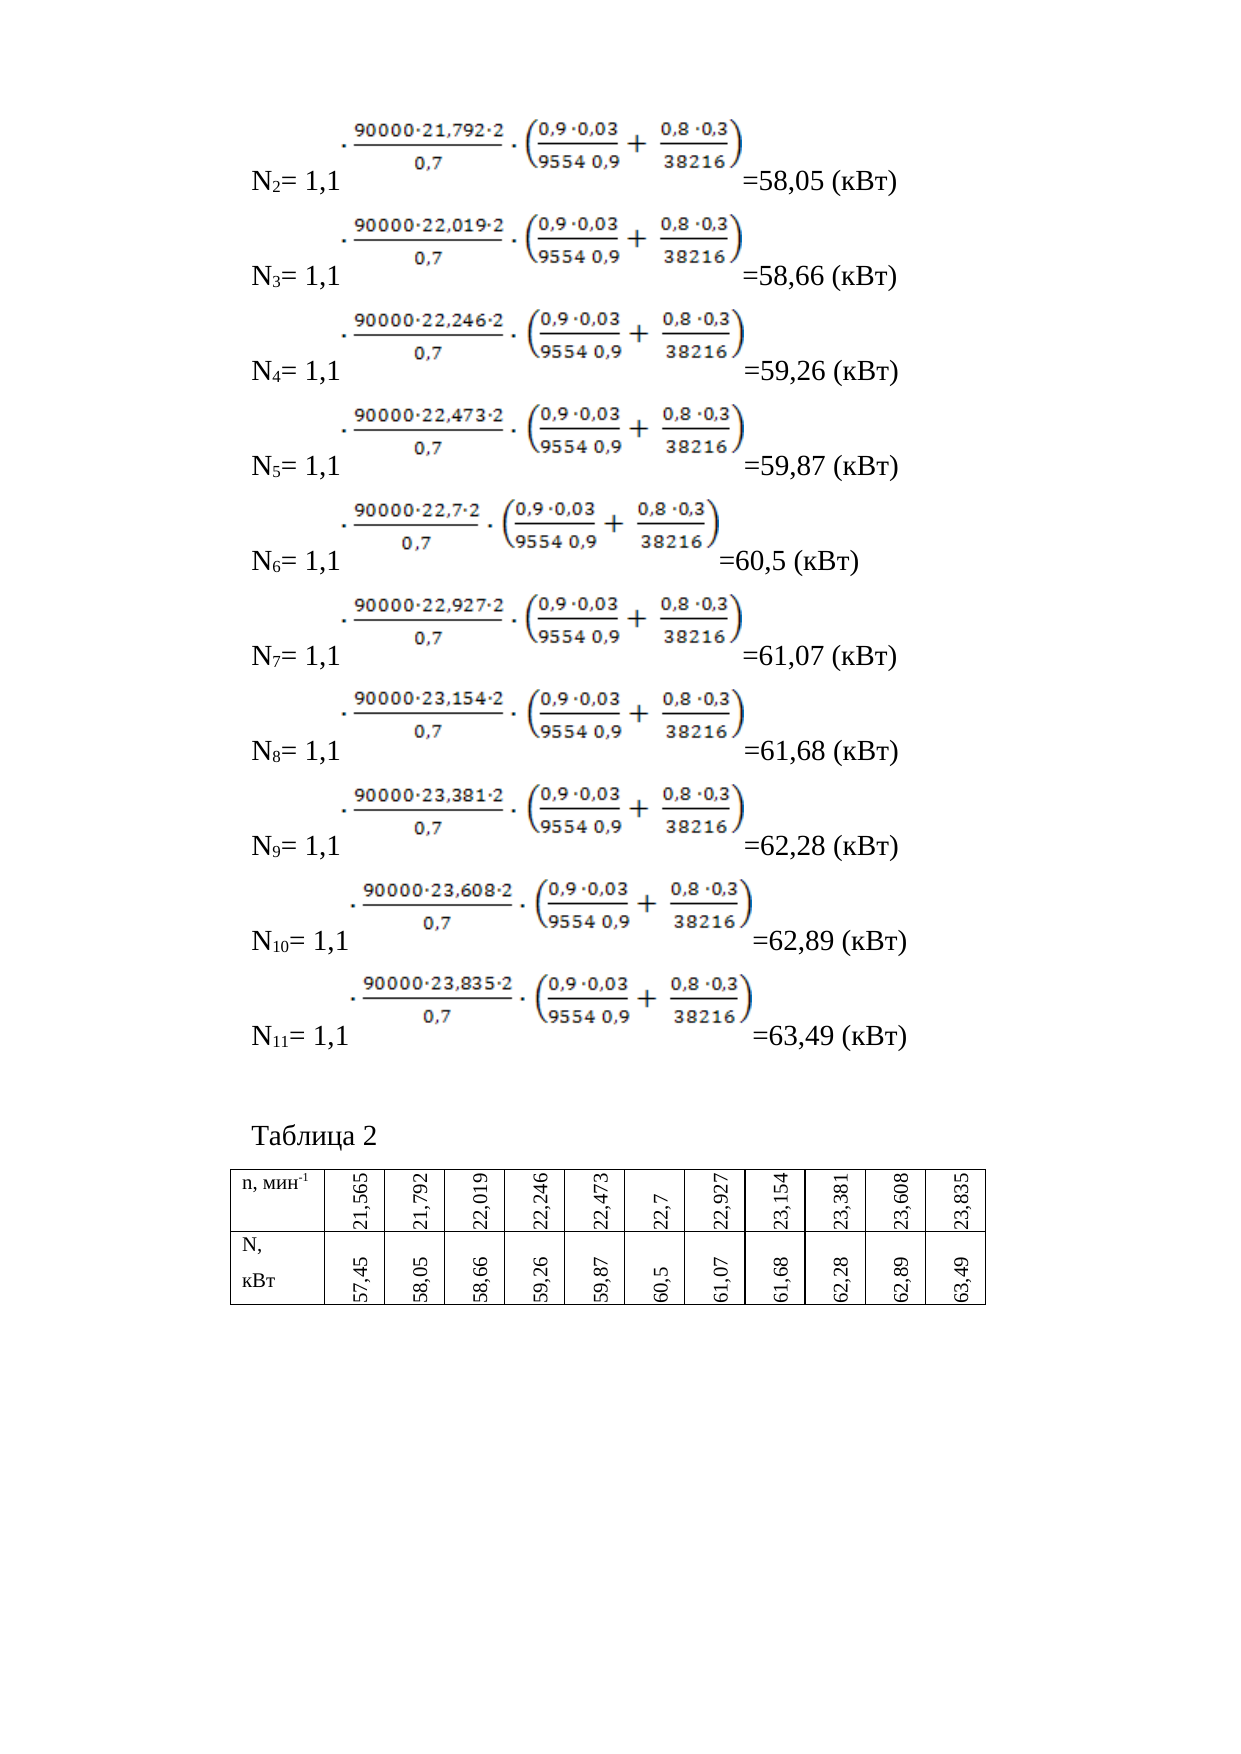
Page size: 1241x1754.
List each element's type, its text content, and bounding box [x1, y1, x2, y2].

table_header 22,473 [565, 1170, 624, 1231]
table_cell 63,49 [926, 1232, 985, 1304]
picture [340, 216, 518, 285]
table_cell 59,87 [565, 1232, 624, 1304]
table_cell N, кВт [231, 1232, 324, 1304]
table_header 22,7 [625, 1170, 684, 1231]
picture [349, 881, 528, 950]
table_cell 61,07 [685, 1232, 744, 1304]
picture [526, 783, 744, 855]
table_header 23,381 [806, 1170, 865, 1231]
picture [340, 596, 518, 665]
picture [524, 593, 742, 665]
table_cell 59,26 [505, 1232, 564, 1304]
table_cell 62,28 [806, 1232, 865, 1304]
picture [340, 501, 494, 570]
picture [349, 974, 528, 1045]
picture [534, 973, 752, 1045]
picture [534, 878, 752, 950]
table_header 23,608 [866, 1170, 925, 1231]
picture [340, 786, 519, 855]
table_header 22,927 [685, 1170, 744, 1231]
picture [526, 688, 744, 760]
picture [340, 406, 519, 475]
table_header 23,835 [926, 1170, 985, 1231]
text Таблица 2 [177, 1118, 1152, 1152]
picture [524, 118, 742, 190]
table_cell 57,45 [325, 1232, 384, 1304]
table_header 22,246 [505, 1170, 564, 1231]
picture [501, 498, 719, 570]
picture [340, 689, 519, 760]
table_header 21,565 [325, 1170, 384, 1231]
table_cell 60,5 [625, 1232, 684, 1304]
picture [526, 308, 744, 380]
table_header 23,154 [746, 1170, 804, 1231]
table_header 21,792 [385, 1170, 444, 1231]
picture [526, 403, 744, 475]
table_cell 61,68 [746, 1232, 804, 1304]
table_header n, мин-1 [231, 1170, 324, 1231]
picture [524, 213, 742, 285]
picture [340, 311, 519, 380]
table_cell 58,66 [445, 1232, 504, 1304]
picture [340, 121, 518, 190]
table_header 22,019 [445, 1170, 504, 1231]
table_cell 58,05 [385, 1232, 444, 1304]
table_cell 62,89 [866, 1232, 925, 1304]
